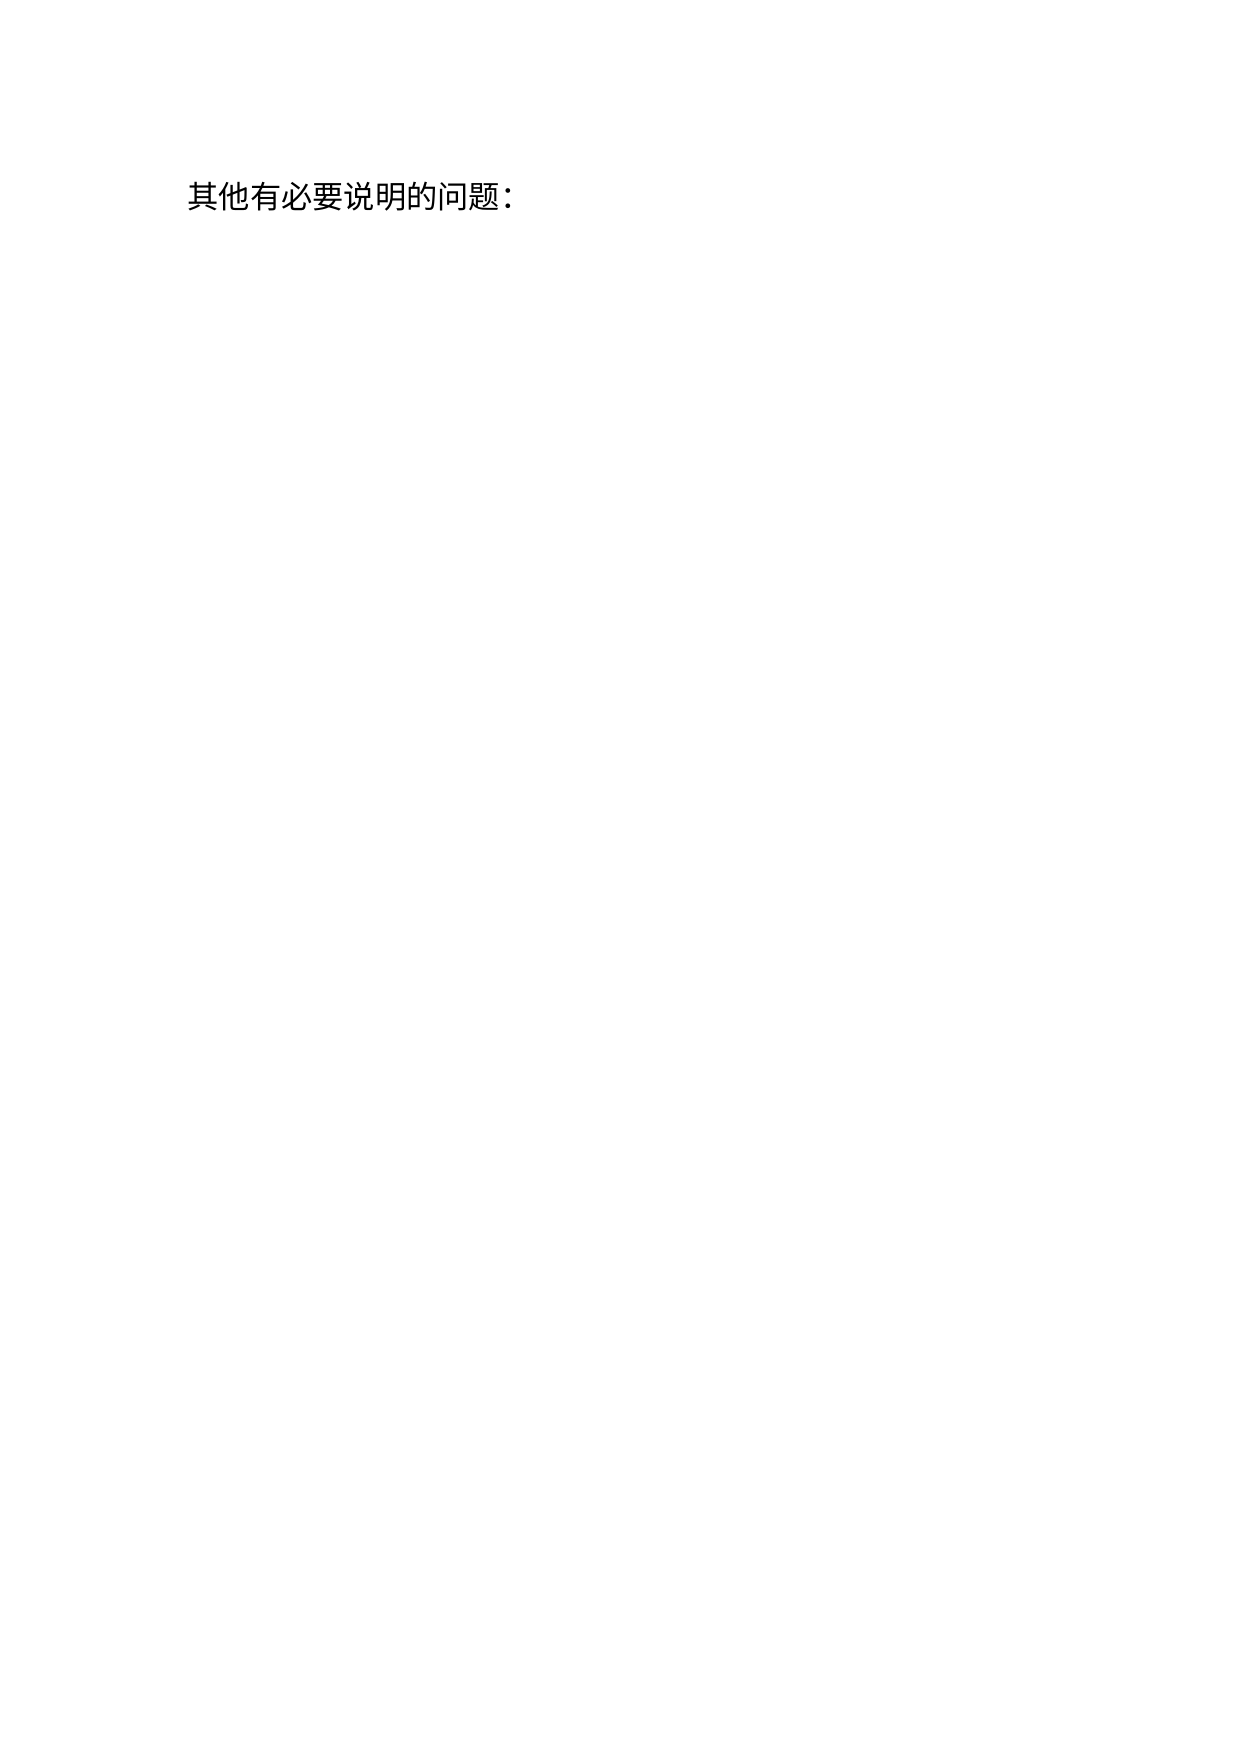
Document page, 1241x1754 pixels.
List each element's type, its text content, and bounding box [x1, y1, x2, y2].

text 其他有必要说明的问题： [187, 162, 1053, 227]
